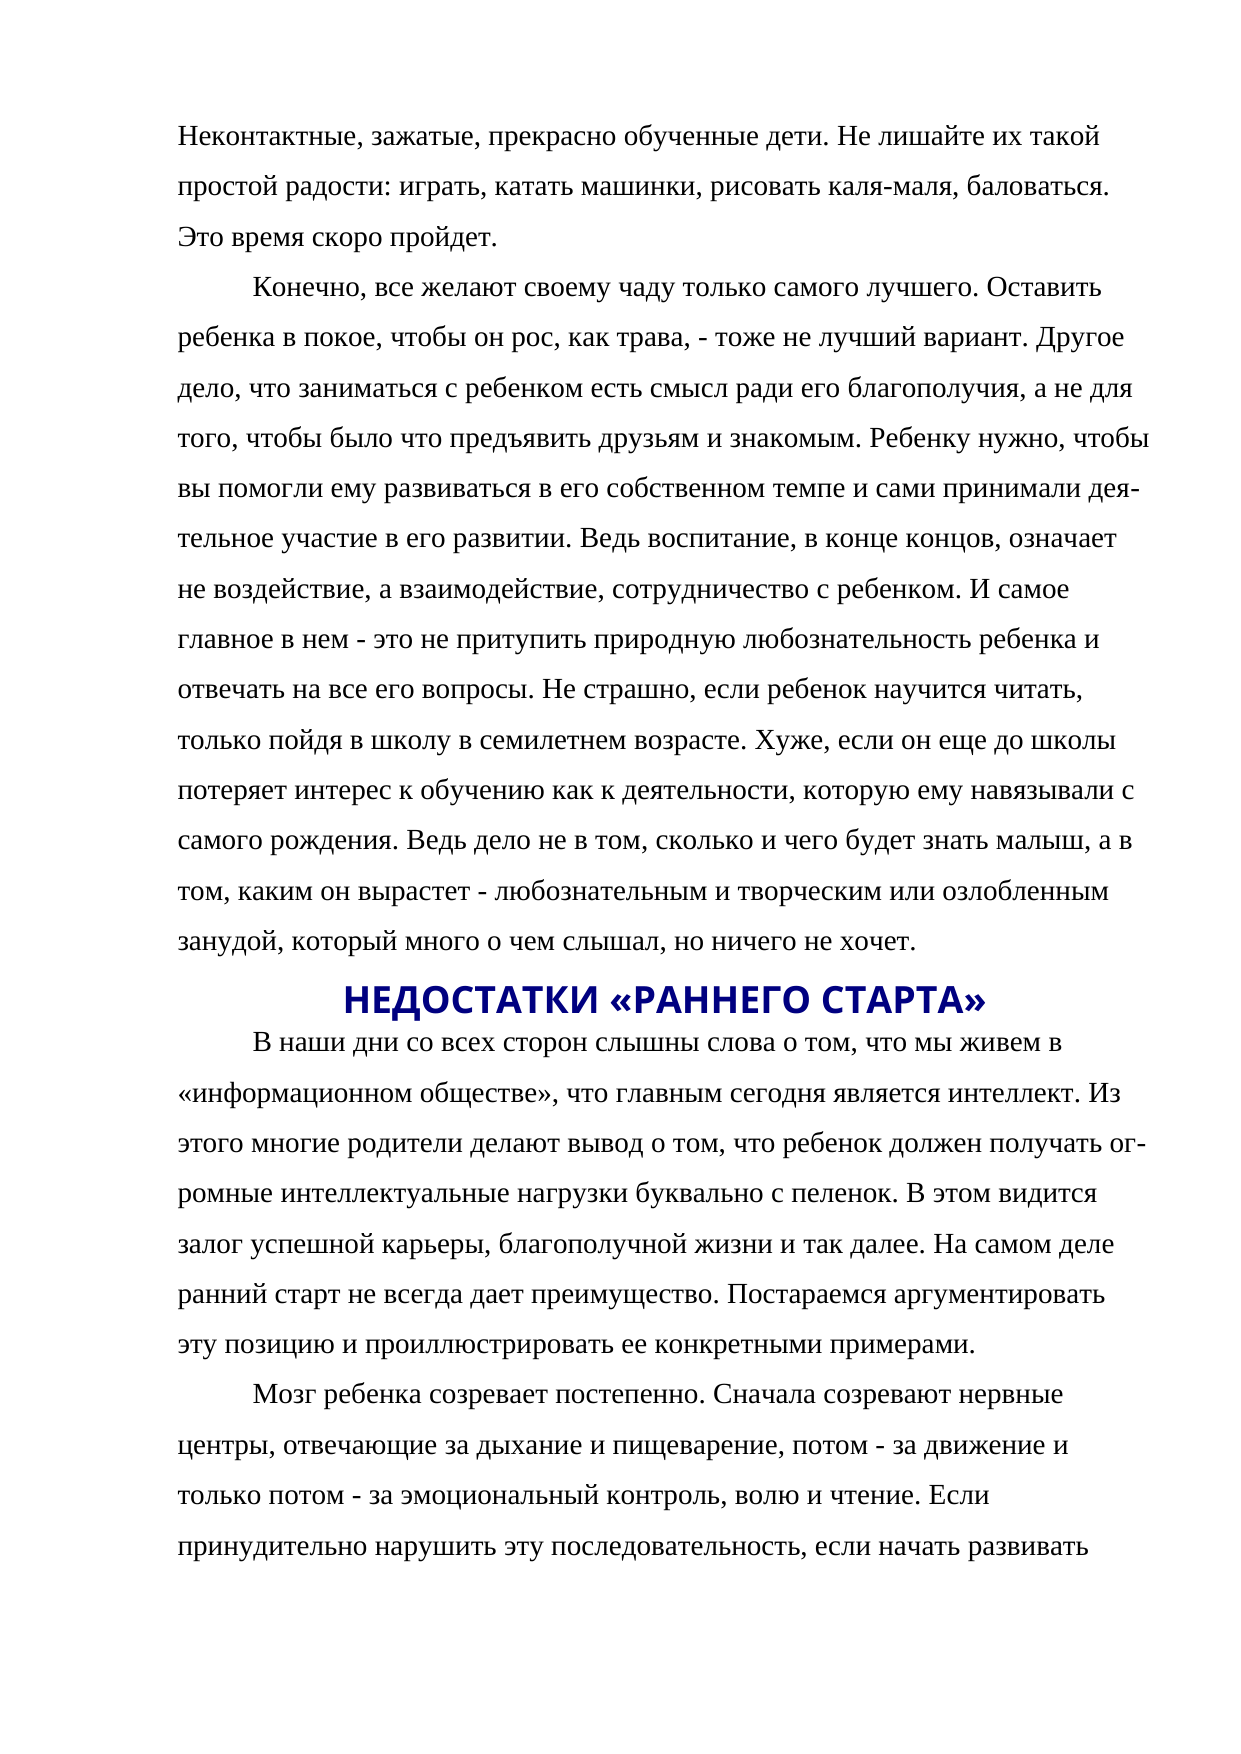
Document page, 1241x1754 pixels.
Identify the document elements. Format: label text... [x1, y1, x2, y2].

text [177, 118, 1152, 252]
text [177, 1377, 1152, 1561]
text Конечно, все желают своему чаду только самого лучшего. Оставить ребенка в покое, чтобы он рос, как трава, - тоже не лучший вариант. Другое дело, что заниматься с ребенком есть смысл ради его благополучия, а не для того, чтобы было что предъявить друзьям и знакомым. Ребенку нужно, чтобы вы помогли ему развиваться в его собственном темпе и сами принимали деятельное участие в его развитии. Ведь воспитание, в конце концов, означает не воздействие, а взаимодействие, сотрудничество с ребенком. И самое главное в нем - это не притупить природную любознательность ребенка и отвечать на все его вопросы. Не страшно, если ребенок научится читать, только пойдя в школу в семилетнем возрасте. Хуже, если он еще до школы потеряет интерес к обучению как к деятельности, которую ему навязывали с самого рождения. Ведь дело не в том, сколько и чего будет знать малыш, а в том, каким он вырастет - любознательным и творческим или озлобленным занудой, который много о чем слышал, но ничего не хочет. [177, 269, 1152, 957]
text НЕДОСТАТКИ «РАННЕГО СТАРТА» [177, 973, 1152, 1024]
text В наши дни со всех сторон слышны слова о том, что мы живем в «информационном обществе», что главным сегодня является интеллект. Из этого многие родители делают вывод о том, что ребенок должен получать огромные интеллектуальные нагрузки буквально с пеленок. В этом видится залог успешной карьеры, благополучной жизни и так далее. На самом деле ранний старт не всегда дает преимущество. Постараемся аргументировать эту позицию и проиллюстрировать ее конкретными примерами. [177, 1024, 1152, 1360]
